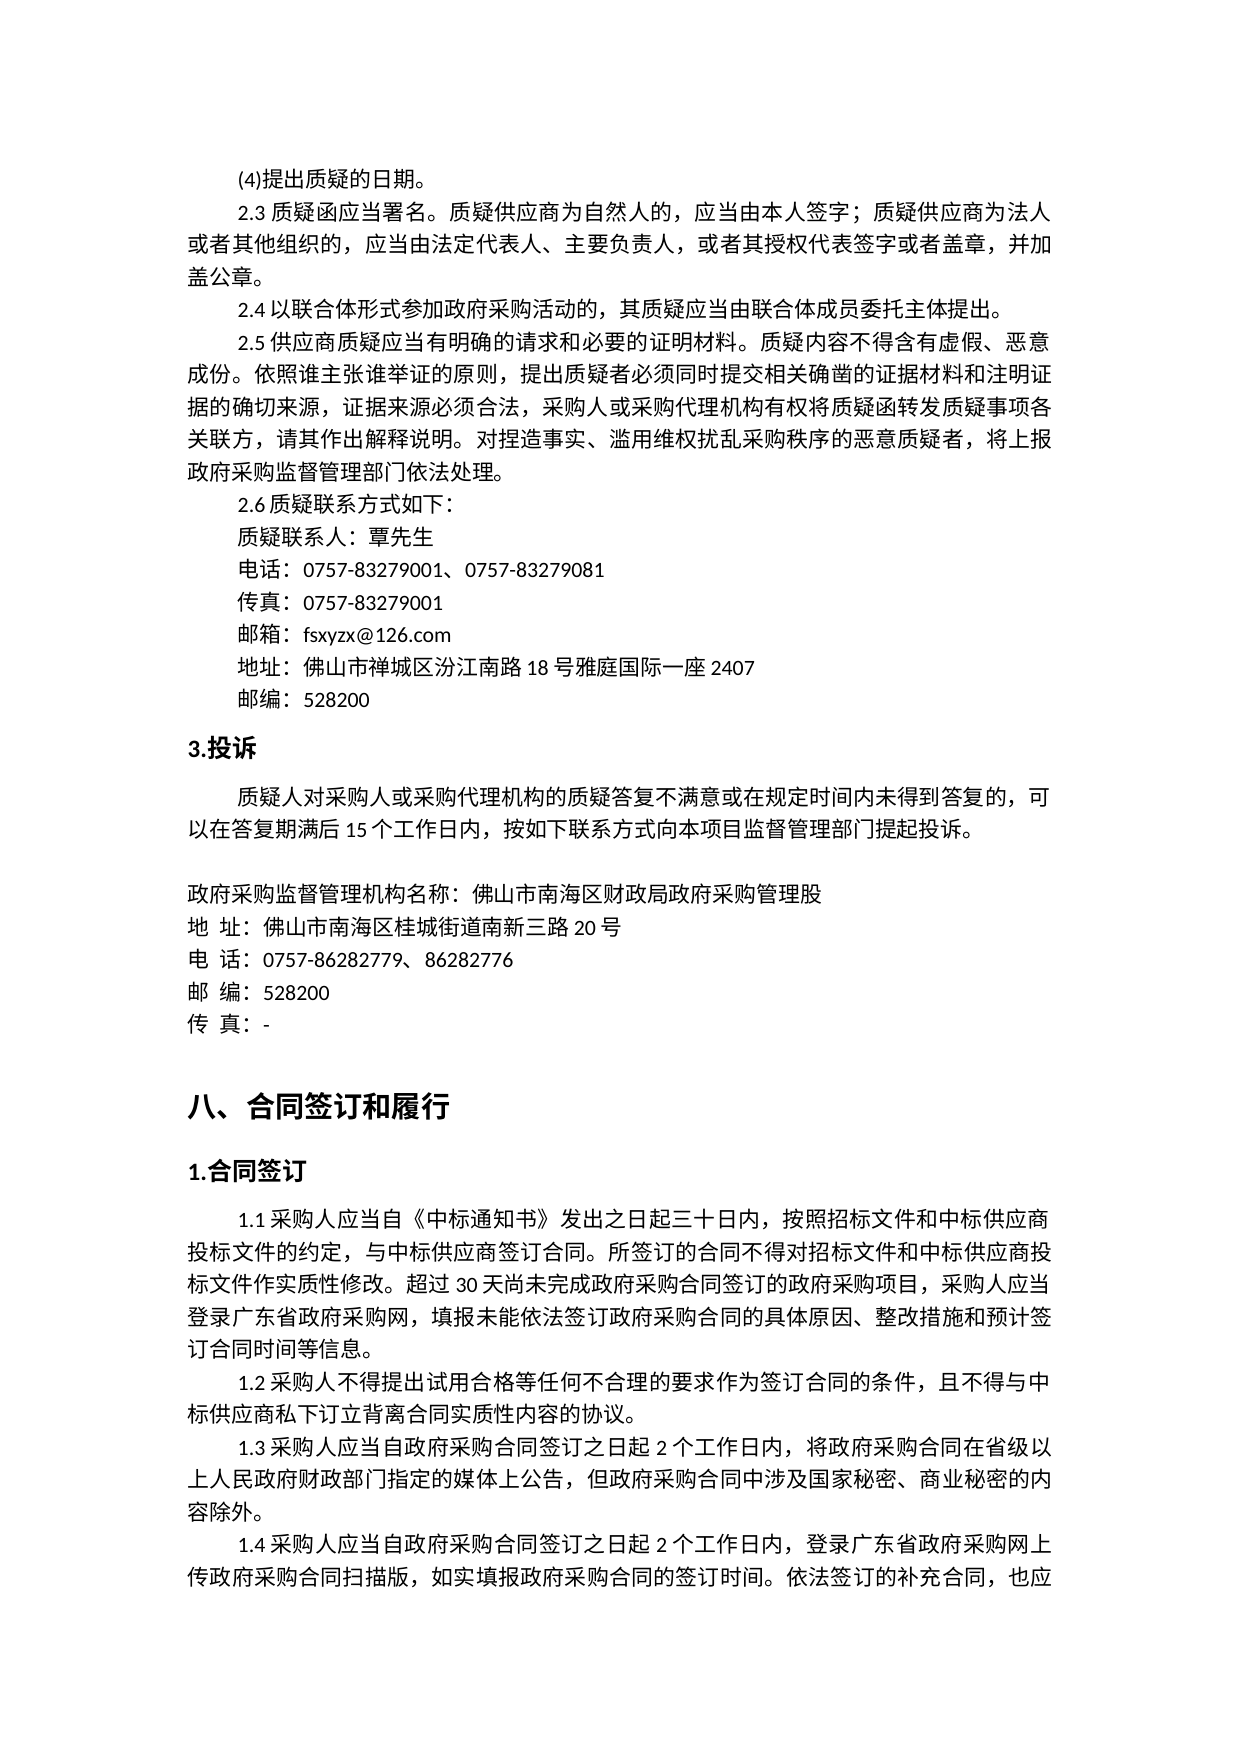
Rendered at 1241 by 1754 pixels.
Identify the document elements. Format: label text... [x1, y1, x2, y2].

text 邮箱：fsxyzx@126.com [187, 617, 1053, 649]
text (4)提出质疑的日期。 [187, 162, 1053, 194]
text 1.1采购人应当自《中标通知书》发出之日起三十日内，按照招标文件和中标供应商投标文件的约定，与中标供应商签订合同。所签订的合同不得对招标文件和中标供应商投标文件作实质性修改。超过30天尚未完成政府采购合同签订的政府采购项目，采购人应当登录广东省政府采购网，填报未能依法签订政府采购合同的具体原因、整改措施和预计签订合同时间等信息。 [187, 1202, 1053, 1364]
text 1.2采购人不得提出试用合格等任何不合理的要求作为签订合同的条件，且不得与中标供应商私下订立背离合同实质性内容的协议。 [187, 1364, 1053, 1429]
text 2.3 质疑函应当署名。质疑供应商为自然人的，应当由本人签字；质疑供应商为法人或者其他组织的，应当由法定代表人、主要负责人，或者其授权代表签字或者盖章，并加盖公章。 [187, 194, 1053, 292]
text 电 话：0757-86282779、86282776 [187, 942, 1053, 974]
text 电话：0757-83279001、0757-83279081 [187, 552, 1053, 584]
text 传 真：- [187, 1007, 1053, 1039]
text 质疑人对采购人或采购代理机构的质疑答复不满意或在规定时间内未得到答复的，可以在答复期满后15个工作日内，按如下联系方式向本项目监督管理部门提起投诉。 [187, 779, 1053, 844]
text 地址：佛山市禅城区汾江南路18号雅庭国际一座2407 [187, 649, 1053, 682]
text 政府采购监督管理机构名称：佛山市南海区财政局政府采购管理股 [187, 877, 1053, 909]
text 1.3采购人应当自政府采购合同签订之日起2个工作日内，将政府采购合同在省级以上人民政府财政部门指定的媒体上公告，但政府采购合同中涉及国家秘密、商业秘密的内容除外。 [187, 1429, 1053, 1527]
text 邮编：528200 [187, 682, 1053, 714]
text 传真：0757-83279001 [187, 584, 1053, 617]
text 邮 编：528200 [187, 974, 1053, 1007]
text 2.4以联合体形式参加政府采购活动的，其质疑应当由联合体成员委托主体提出。 [187, 292, 1053, 324]
text 1.合同签订 [187, 1137, 1053, 1202]
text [187, 1527, 1053, 1592]
text 2.6质疑联系方式如下： [187, 487, 1053, 519]
text 2.5供应商质疑应当有明确的请求和必要的证明材料。质疑内容不得含有虚假、恶意成份。依照谁主张谁举证的原则，提出质疑者必须同时提交相关确凿的证据材料和注明证据的确切来源，证据来源必须合法，采购人或采购代理机构有权将质疑函转发质疑事项各关联方，请其作出解释说明。对捏造事实、滥用维权扰乱采购秩序的恶意质疑者，将上报政府采购监督管理部门依法处理。 [187, 324, 1053, 487]
text 八、合同签订和履行 [187, 1072, 1053, 1137]
text 3.投诉 [187, 714, 1053, 779]
text 地 址：佛山市南海区桂城街道南新三路20号 [187, 909, 1053, 942]
text 质疑联系人：覃先生 [187, 519, 1053, 552]
